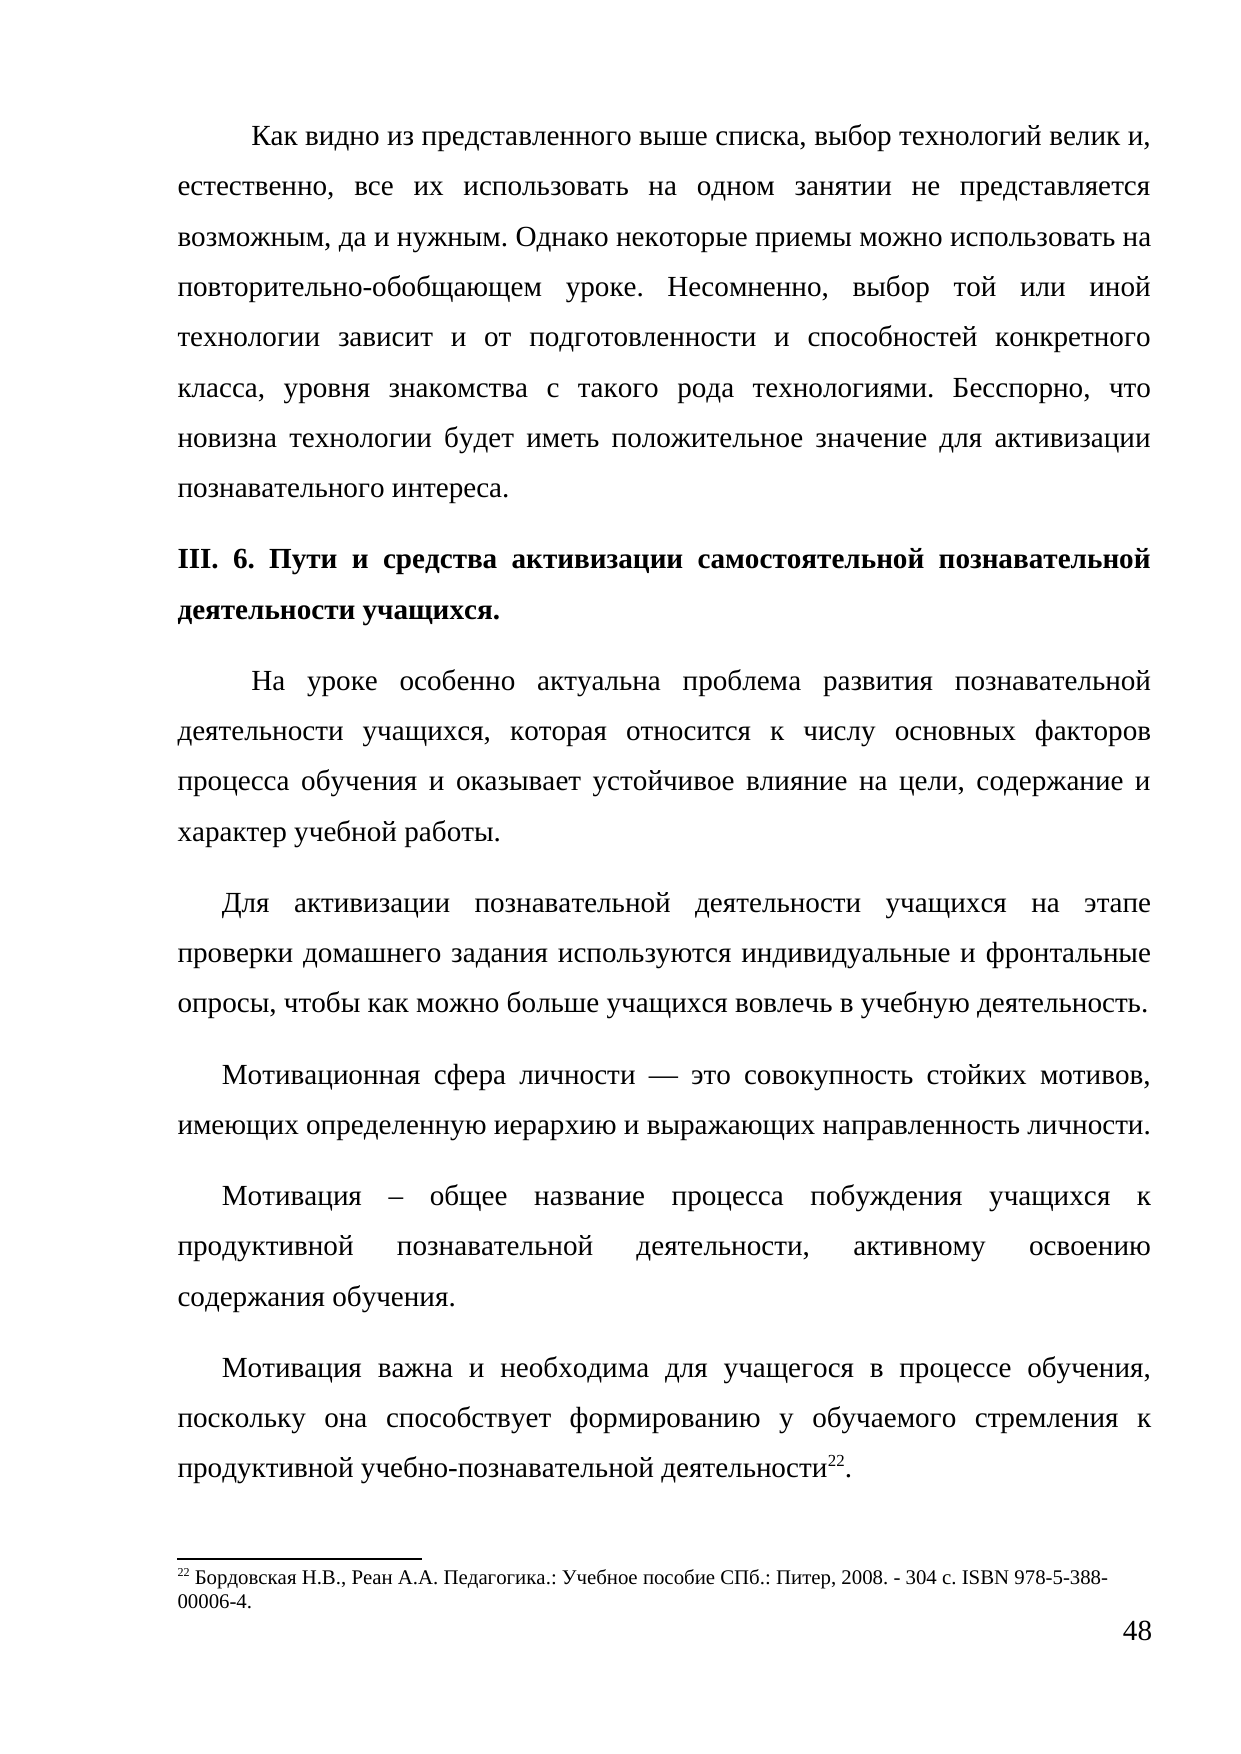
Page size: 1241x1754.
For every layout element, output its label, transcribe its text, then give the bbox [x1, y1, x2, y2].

text Мотивация – общее название процесса побуждения учащихся к продуктивной познавательной деятельности, активному освоению содержания обучения. [177, 1178, 1152, 1312]
text Мотивационная сфера личности — это совокупность стойких мотивов, имеющих определенную иерархию и выражающих направленность личности. [177, 1057, 1152, 1141]
text Как видно из представленного выше списка, выбор технологий велик и, естественно, все их использовать на одном занятии не представляется возможным, да и нужным. Однако некоторые приемы можно использовать на повторительно-обобщающем уроке. Несомненно, выбор той или иной технологии зависит и от подготовленности и способностей конкретного класса, уровня знакомства с такого рода технологиями. Бесспорно, что новизна технологии будет иметь положительное значение для активизации познавательного интереса. [177, 118, 1152, 504]
text III. 6. Пути и средства активизации самостоятельной познавательной деятельности учащихся. [177, 541, 1152, 625]
text Мотивация важна и необходима для учащегося в процессе обучения, поскольку она способствует формированию у обучаемого стремления к продуктивной учебно-познавательной деятельности. [177, 1350, 1152, 1484]
text Для активизации познавательной деятельности учащихся на этапе проверки домашнего задания используются индивидуальные и фронтальные опросы, чтобы как можно больше учащихся вовлечь в учебную деятельность. [177, 885, 1152, 1019]
text На уроке особенно актуальна проблема развития познавательной деятельности учащихся, которая относится к числу основных факторов процесса обучения и оказывает устойчивое влияние на цели, содержание и характер учебной работы. [177, 663, 1152, 847]
